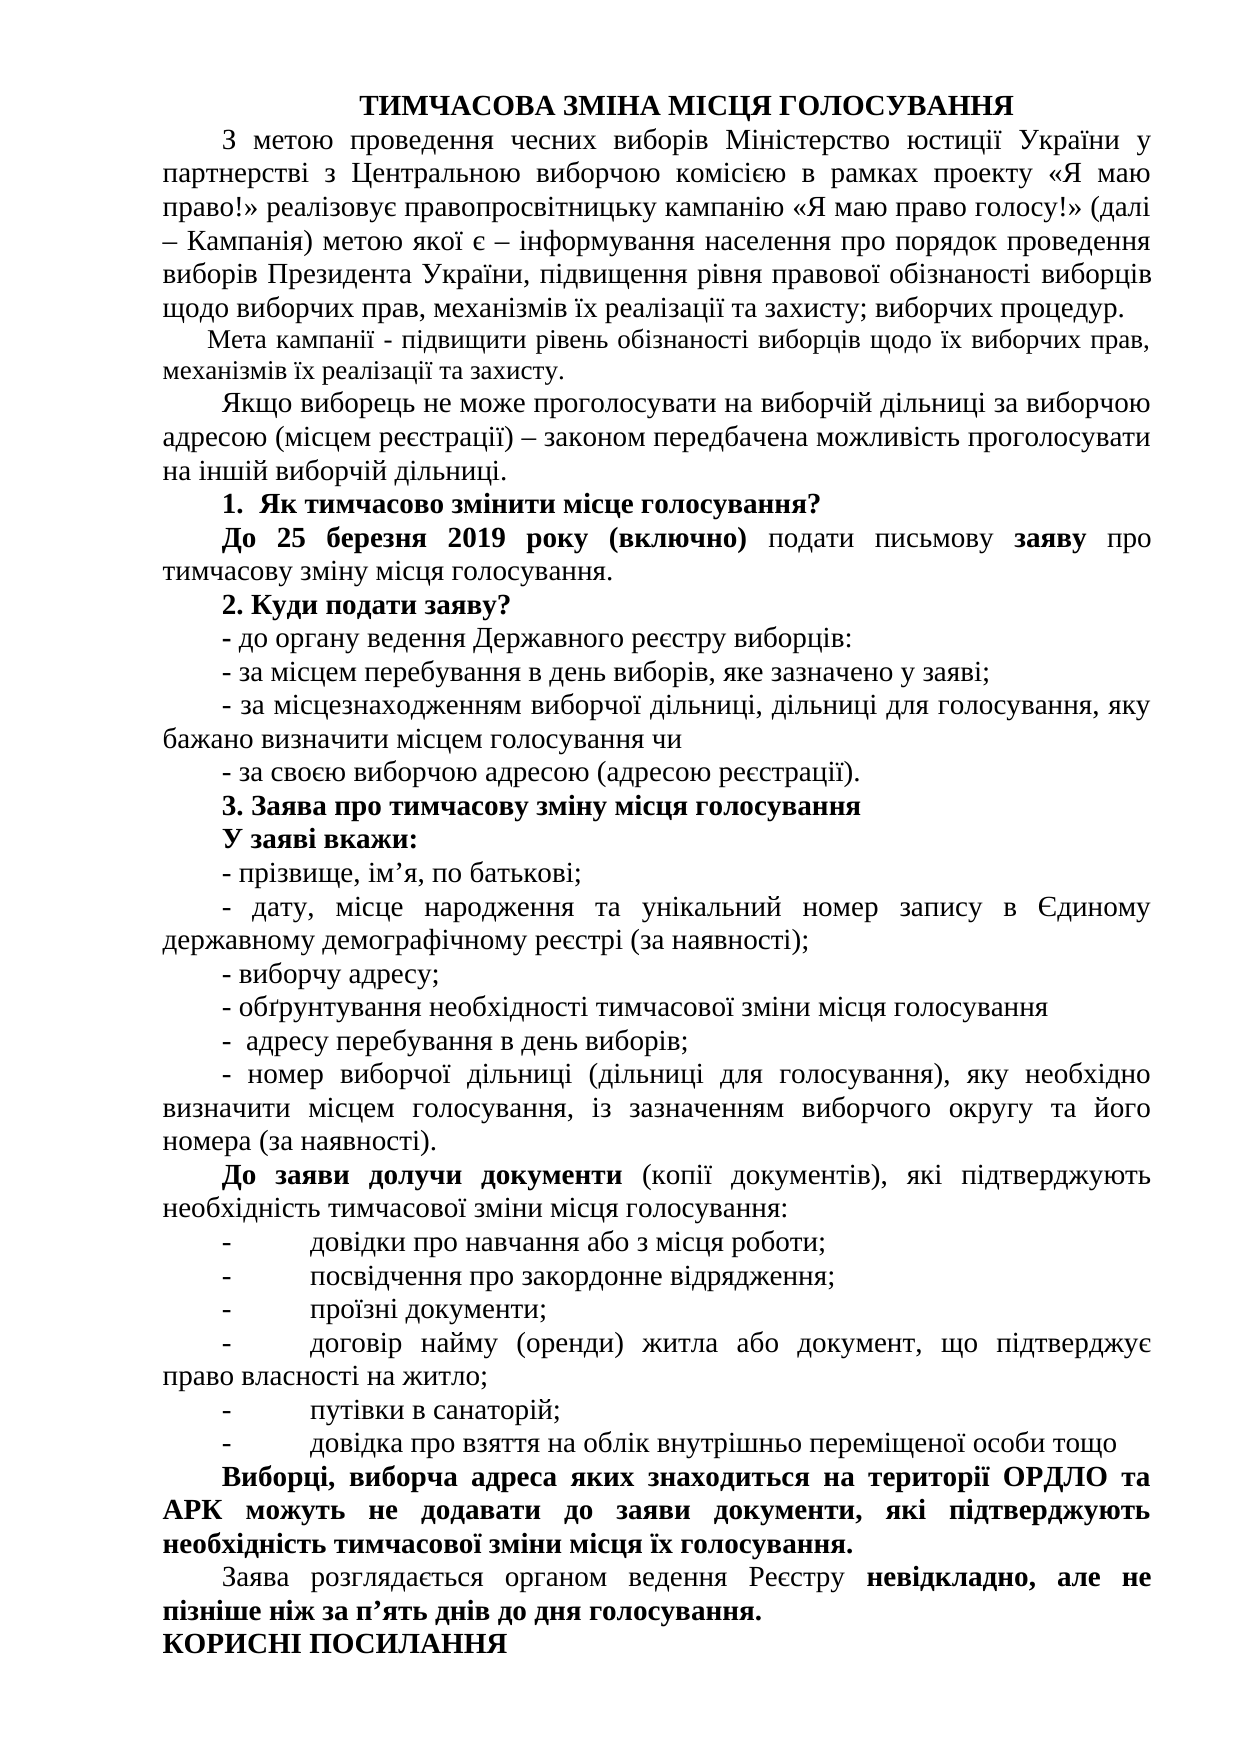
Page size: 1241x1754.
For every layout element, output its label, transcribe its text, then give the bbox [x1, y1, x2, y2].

text Виборці, виборча адреса яких знаходиться на території ОРДЛО та АРК можуть не додавати до заяви документи, які підтверджують необхідність тимчасової зміни місця їх голосування. [162, 1459, 1152, 1559]
text - адресу перебування в день виборів; [162, 1023, 1152, 1056]
text - договір найму (оренди) житла або документ, що підтверджує право власності на житло; [162, 1325, 1152, 1392]
text 2. Куди подати заяву? [162, 587, 1152, 620]
list Як тимчасово змінити місце голосування? [222, 486, 1152, 520]
text До заяви долучи документи (копії документів), які підтверджують необхідність тимчасової зміни місця голосування: [162, 1157, 1152, 1224]
text - дату, місце народження та унікальний номер запису в Єдиному державному демографічному реєстрі (за наявності); [162, 889, 1152, 956]
text 3. Заява про тимчасову зміну місця голосування [162, 788, 1152, 822]
text ТИМЧАСОВА ЗМІНА МІСЦЯ ГОЛОСУВАННЯ [162, 88, 1152, 122]
text Якщо виборець не може проголосувати на виборчій дільниці за виборчою адресою (місцем реєстрації) – законом передбачена можливість проголосувати на іншій виборчій дільниці. [162, 386, 1152, 486]
text - виборчу адресу; [162, 956, 1152, 989]
text - посвідчення про закордонне відрядження; [162, 1258, 1152, 1291]
text - за місцезнаходженням виборчої дільниці, дільниці для голосування, яку бажано визначити місцем голосування чи [162, 687, 1152, 754]
text - номер виборчої дільниці (дільниці для голосування), яку необхідно визначити місцем голосування, із зазначенням виборчого округу та його номера (за наявності). [162, 1056, 1152, 1157]
text - довідки про навчання або з місця роботи; [162, 1224, 1152, 1258]
text - обґрунтування необхідності тимчасової зміни місця голосування [162, 989, 1152, 1023]
text З метою проведення чесних виборів Міністерство юстиції України у партнерстві з Центральною виборчою комісією в рамках проекту «Я маю право!» реалізовує правопросвітницьку кампанію «Я маю право голосу!» (далі – Кампанія) метою якої є – інформування населення про порядок проведення виборів Президента України, підвищення рівня правової обізнаності виборців щодо виборчих прав, механізмів їх реалізації та захисту; виборчих процедур. [162, 122, 1152, 323]
text У заяві вкажи: [162, 822, 1152, 855]
text Мета кампанії - підвищити рівень обізнаності виборців щодо їх виборчих прав, механізмів їх реалізації та захисту. [162, 323, 1152, 386]
text - до органу ведення Державного реєстру виборців: [162, 620, 1152, 654]
text КОРИСНІ ПОСИЛАННЯ [162, 1627, 1152, 1660]
text - за місцем перебування в день виборів, яке зазначено у заяві; [162, 654, 1152, 687]
text - довідка про взяття на облік внутрішньо переміщеної особи тощо [162, 1425, 1152, 1459]
text - за своєю виборчою адресою (адресою реєстрації). [162, 754, 1152, 788]
text Заява розглядається органом ведення Реєстру невідкладно, але не пізніше ніж за п’ять днів до дня голосування. [162, 1559, 1152, 1627]
text - прізвище, ім’я, по батькові; [162, 855, 1152, 889]
text - проїзні документи; [162, 1291, 1152, 1325]
text До 25 березня 2019 року (включно) подати письмову заяву про тимчасову зміну місця голосування. [162, 520, 1152, 587]
text - путівки в санаторій; [162, 1392, 1152, 1425]
